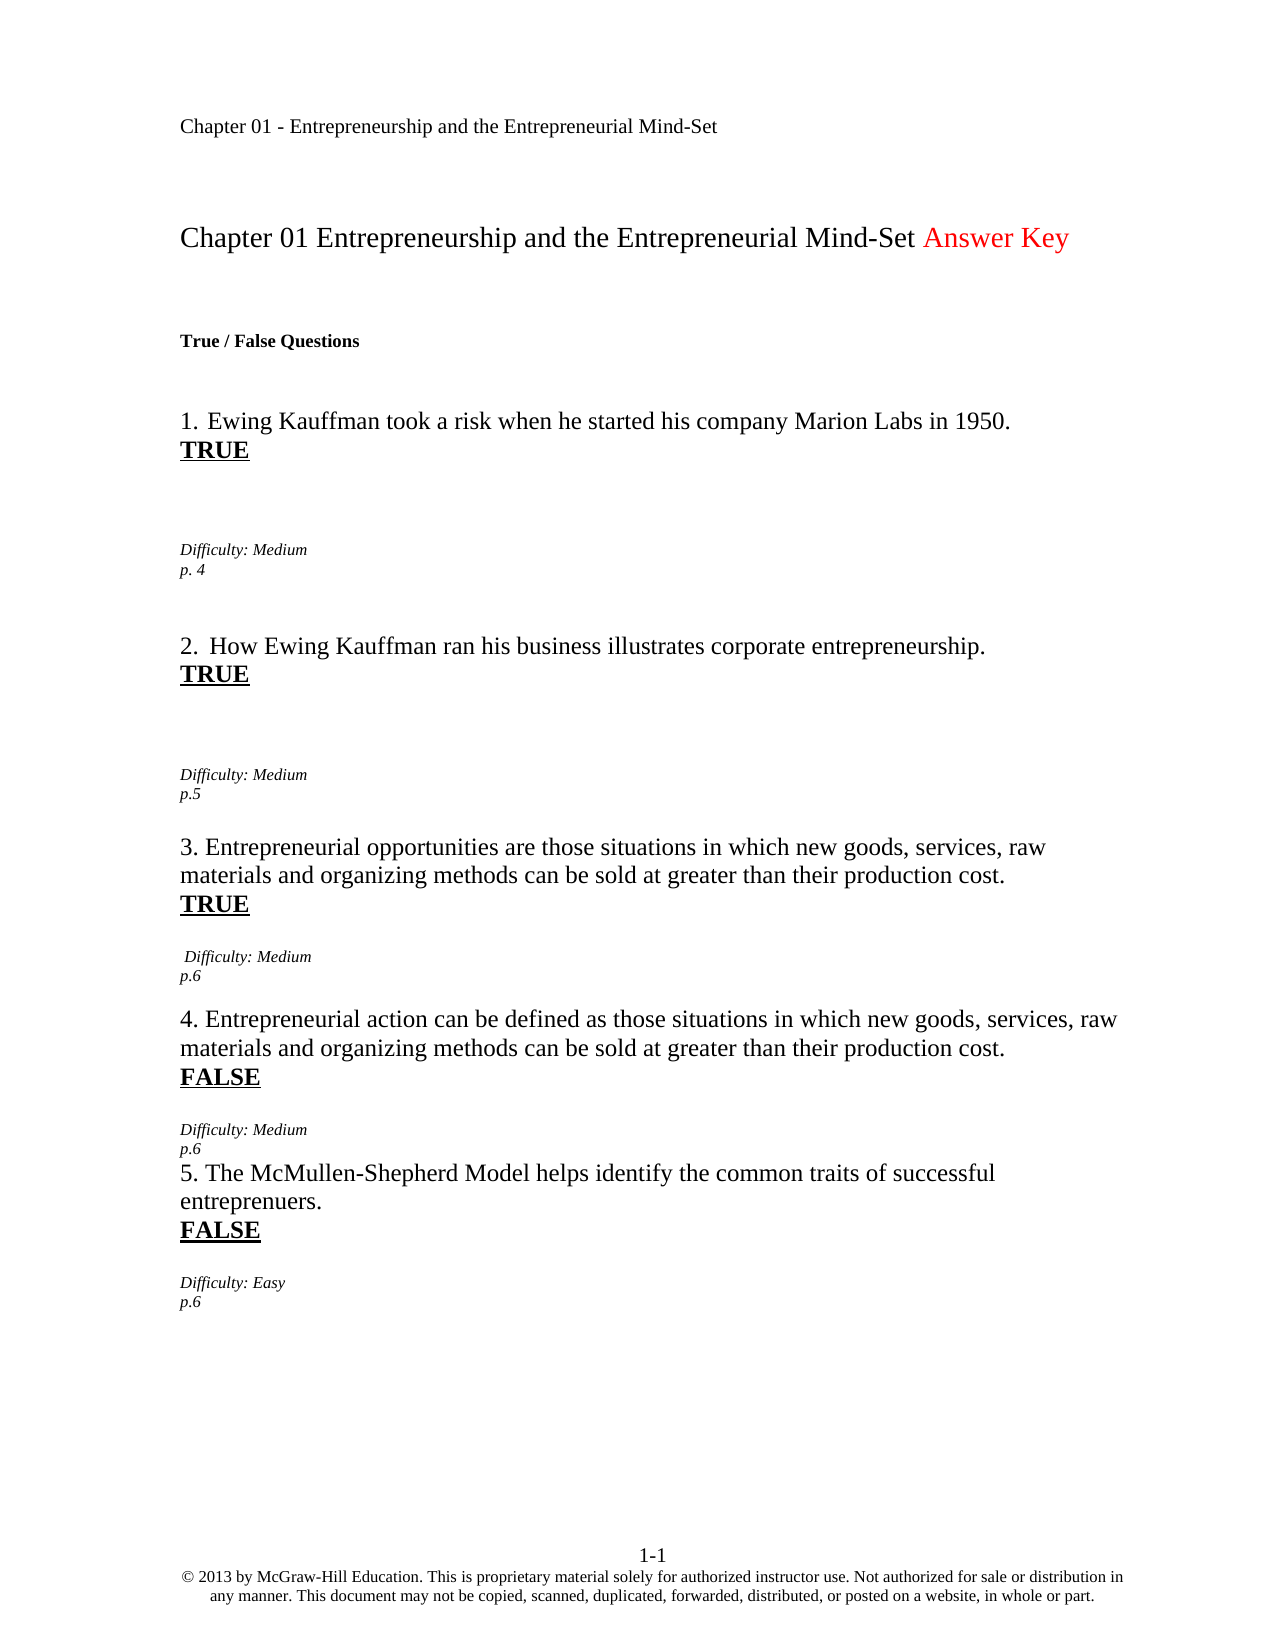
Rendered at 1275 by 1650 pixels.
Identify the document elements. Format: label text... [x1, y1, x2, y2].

text FALSE [180, 1062, 1125, 1091]
text p.5 [180, 784, 1125, 803]
text p.6 [180, 1292, 1125, 1311]
text FALSE [180, 1215, 1125, 1244]
text Difficulty: Medium [180, 518, 1125, 559]
text p.6 [180, 966, 1125, 985]
text 5. The McMullen-Shepherd Model helps identify the common traits of successful entreprenuers. [180, 1158, 1125, 1215]
text True / False Questions [180, 308, 1125, 373]
text Difficulty: Medium [180, 1119, 1125, 1138]
text Difficulty: Easy [180, 1273, 1125, 1292]
text 3. Entrepreneurial opportunities are those situations in which new goods, services, raw materials and organizing methods can be sold at greater than their production cost. [180, 832, 1125, 889]
text TRUE [180, 889, 1125, 918]
text Difficulty: Medium [180, 947, 1125, 966]
text 1. Ewing Kauffman took a risk when he started his company Marion Labs in 1950. TRUE [180, 406, 1125, 464]
text Chapter 01 Entrepreneurship and the Entrepreneurial Mind-Set Answer Key [180, 198, 1125, 287]
text 2. How Kauffman ran his business illustrates corporate entrepreneurship. TRUE [180, 631, 1125, 688]
text 4. Entrepreneurial action can be defined as those situations in which new goods, services, raw materials and organizing methods can be sold at greater than their production cost. [180, 1004, 1125, 1062]
text p.6 [180, 1138, 1125, 1158]
text p. 4 [180, 559, 1125, 598]
text Difficulty: Medium [180, 743, 1125, 784]
